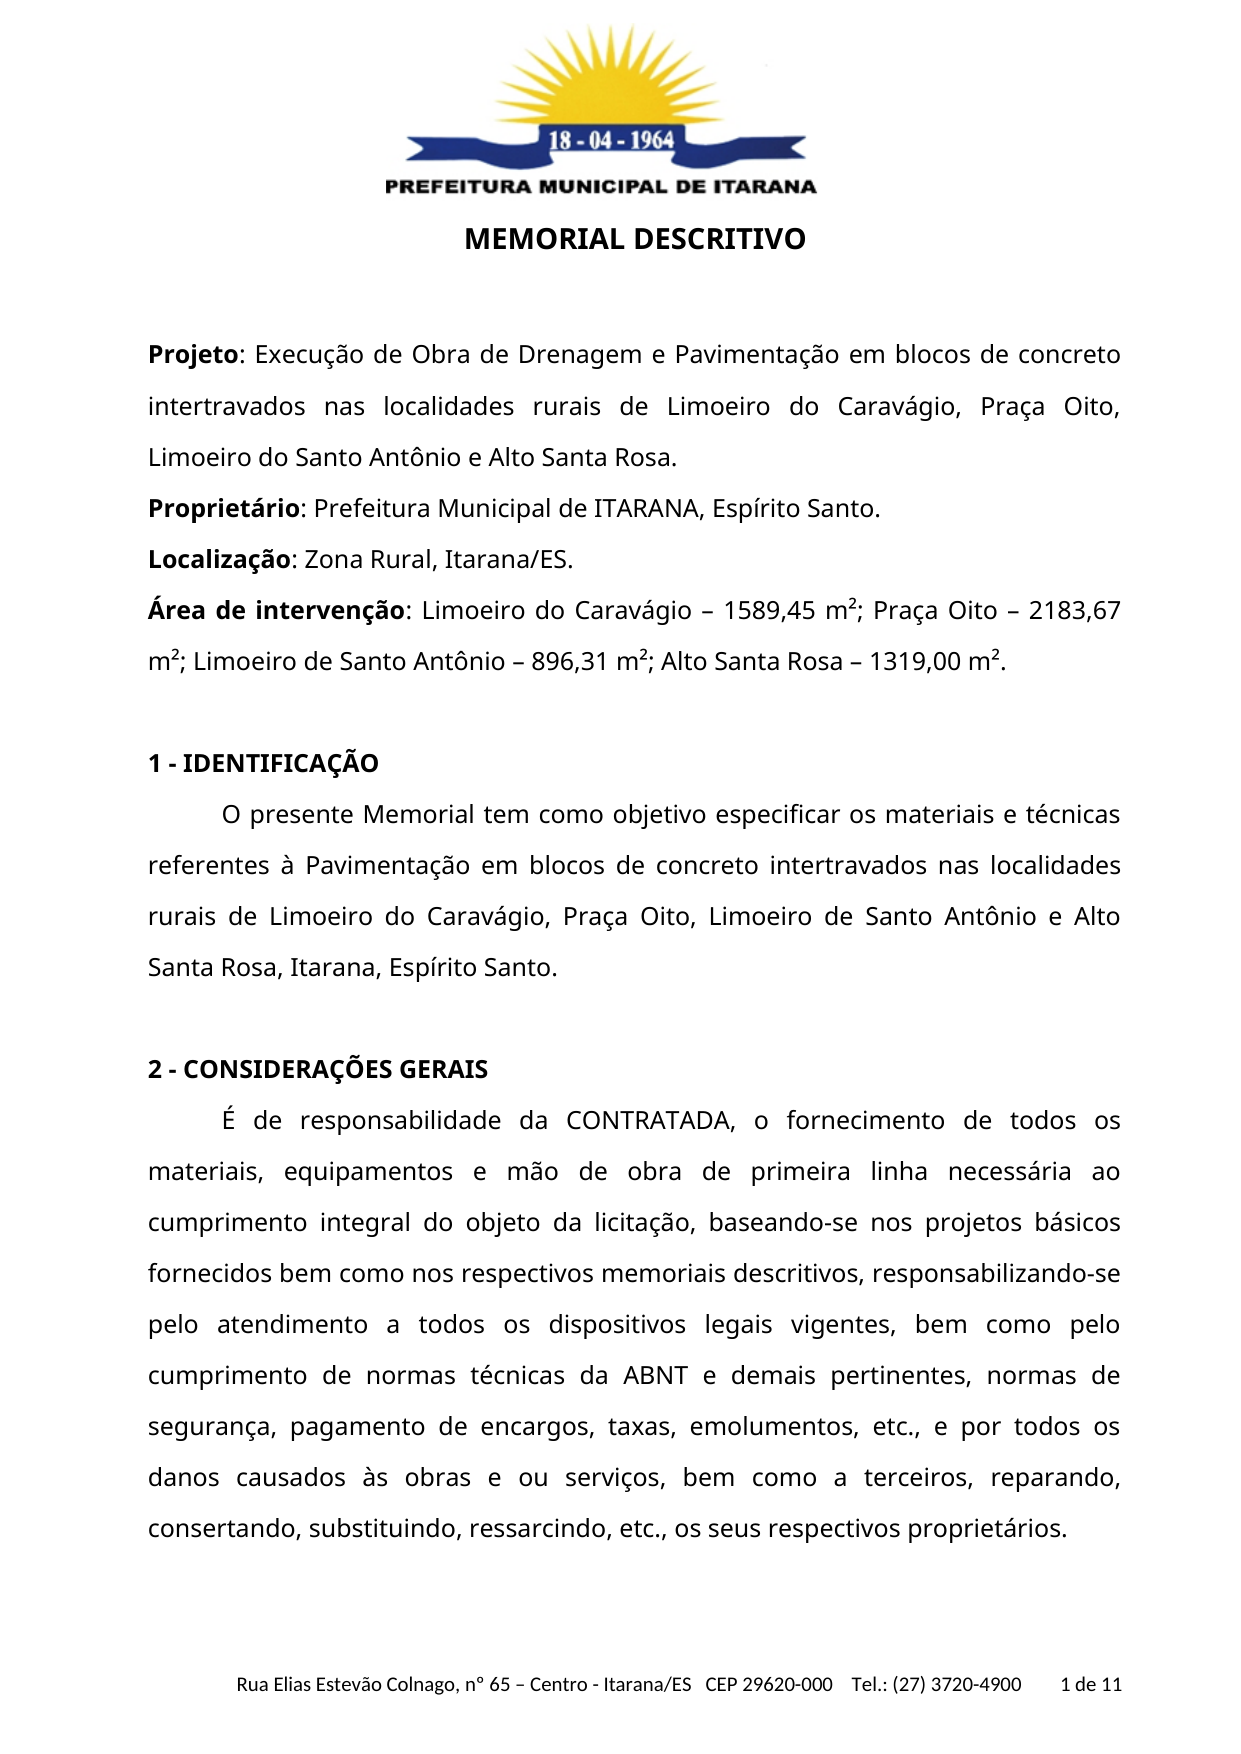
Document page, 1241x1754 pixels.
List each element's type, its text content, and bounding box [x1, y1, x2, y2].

text Localização: Zona Rural, Itarana/ES. [148, 541, 1122, 575]
text Projeto: Execução de Obra de Drenagem e Pavimentação em blocos de concreto intertravados nas localidades rurais de Limoeiro do Caravágio, Praça Oito, Limoeiro do Santo Antônio e Alto Santa Rosa. [148, 337, 1122, 473]
text Proprietário: Prefeitura Municipal de ITARANA, Espírito Santo. [148, 490, 1122, 524]
text 2 - CONSIDERAÇÕES GERAIS [148, 1052, 1122, 1086]
picture [386, 23, 824, 203]
text O presente Memorial tem como objetivo especificar os materiais e técnicas referentes à Pavimentação em blocos de concreto intertravados nas localidades rurais de Limoeiro do Caravágio, Praça Oito, Limoeiro de Santo Antônio e Alto Santa Rosa, Itarana, Espírito Santo. [148, 797, 1122, 984]
text 1 - IDENTIFICAÇÃO [148, 746, 1122, 779]
text É de responsabilidade da CONTRATADA, o fornecimento de todos os materiais, equipamentos e mão de obra de primeira linha necessária ao cumprimento integral do objeto da licitação, baseando-se nos projetos básicos fornecidos bem como nos respectivos memoriais descritivos, responsabilizando-se pelo atendimento a todos os dispositivos legais vigentes, bem como pelo cumprimento de normas técnicas da ABNT e demais pertinentes, normas de segurança, pagamento de encargos, taxas, emolumentos, etc., e por todos os danos causados às obras e ou serviços, bem como a terceiros, reparando, consertando, substituindo, ressarcindo, etc., os seus respectivos proprietários. [148, 1103, 1122, 1545]
text MEMORIAL DESCRITIVO [148, 218, 1122, 258]
text Área de intervenção: Limoeiro do Caravágio – 1589,45 m²; Praça Oito – 2183,67 m²; Limoeiro de Santo Antônio – 896,31 m²; Alto Santa Rosa – 1319,00 m². [148, 592, 1122, 677]
